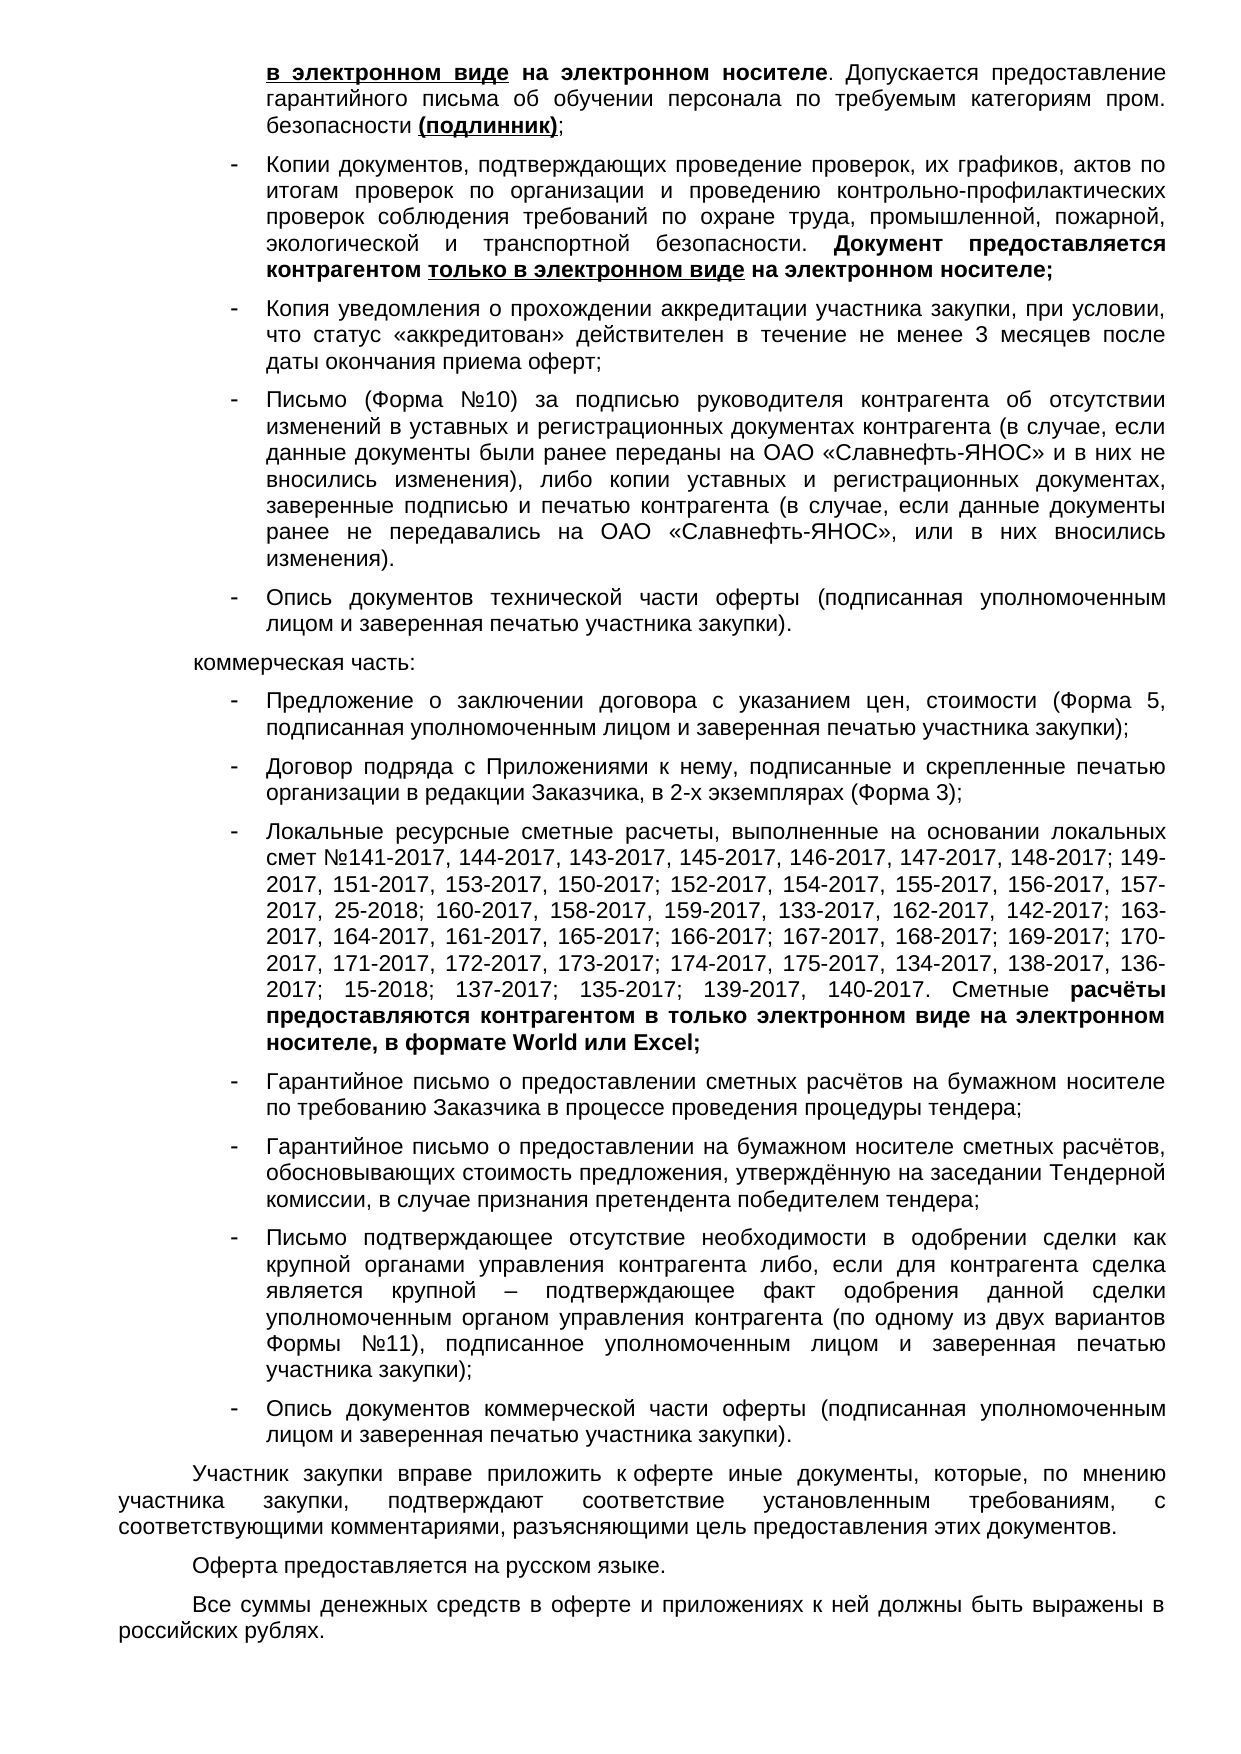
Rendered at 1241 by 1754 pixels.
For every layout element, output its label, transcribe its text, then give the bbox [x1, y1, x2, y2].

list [230, 59, 1166, 138]
list Копия уведомления о прохождении аккредитации участника закупки, при условии, что статус «аккредитован» действителен в течение не менее 3 месяцев после даты окончания приема оферт; [230, 295, 1166, 374]
list Письмо (Форма №10) за подписью руководителя контрагента об отсутствии изменений в уставных и регистрационных документах контрагента (в случае, если данные документы были ранее переданы на ОАО «Славнефть-ЯНОС» и в них не вносились изменения), либо копии уставных и регистрационных документах, заверенные подписью и печатью контрагента (в случае, если данные документы ранее не передавались на ОАО «Славнефть-ЯНОС», или в них вносились изменения). [230, 386, 1166, 571]
list Локальные ресурсные сметные расчеты, выполненные на основании локальных смет №141-2017, 144-2017, 143-2017, 145-2017, 146-2017, 147-2017, 148-2017; 149-2017, 151-2017, 153-2017, 150-2017; 152-2017, 154-2017, 155-2017, 156-2017, 157-2017, 25-2018; 160-2017, 158-2017, 159-2017, 133-2017, 162-2017, 142-2017; 163-2017, 164-2017, 161-2017, 165-2017; 166-2017; 167-2017, 168-2017; 169-2017; 170-2017, 171-2017, 172-2017, 173-2017; 174-2017, 175-2017, 134-2017, 138-2017, 136-2017; 15-2018; 137-2017; 135-2017; 139-2017, 140-2017. Сметные расчёты предоставляются контрагентом в только электронном виде на электронном носителе, в формате World или Excel; [230, 818, 1166, 1055]
list Предложение о заключении договора с указанием цен, стоимости (Форма 5, подписанная уполномоченным лицом и заверенная печатью участника закупки); [230, 687, 1166, 740]
text Все суммы денежных средств в оферте и приложениях к ней должны быть выражены в российских рублях. [118, 1591, 1166, 1643]
list Гарантийное письмо о предоставлении сметных расчётов на бумажном носителе по требованию Заказчика в процессе проведения процедуры тендера; [230, 1068, 1166, 1120]
list Договор подряда с Приложениями к нему, подписанные и скрепленные печатью организации в редакции Заказчика, в 2-х экземплярах (Форма 3); [230, 753, 1166, 805]
list Гарантийное письмо о предоставлении на бумажном носителе сметных расчётов, обосновывающих стоимость предложения, утверждённую на заседании Тендерной комиссии, в случае признания претендента победителем тендера; [230, 1133, 1166, 1212]
list Опись документов технической части оферты (подписанная уполномоченным лицом и заверенная печатью участника закупки). [230, 583, 1166, 636]
text Оферта предоставляется на русском языке. [118, 1552, 1166, 1578]
text коммерческая часть: [118, 649, 1166, 675]
list Письмо подтверждающее отсутствие необходимости в одобрении сделки как крупной органами управления контрагента либо, если для контрагента сделка является крупной – подтверждающее факт одобрения данной сделки уполномоченным органом управления контрагента (по одному из двух вариантов Формы №11), подписанное уполномоченным лицом и заверенная печатью участника закупки); [230, 1224, 1166, 1382]
list Опись документов коммерческой части оферты (подписанная уполномоченным лицом и заверенная печатью участника закупки). [230, 1395, 1166, 1448]
list Копии документов, подтверждающих проведение проверок, их графиков, актов по итогам проверок по организации и проведению контрольно-профилактических проверок соблюдения требований по охране труда, промышленной, пожарной, экологической и транспортной безопасности. Документ предоставляется контрагентом только в электронном виде на электронном носителе; [230, 151, 1166, 282]
text Участник закупки вправе приложить к оферте иные документы, которые, по мнению участника закупки, подтверждают соответствие установленным требованиям, с соответствующими комментариями, разъясняющими цель предоставления этих документов. [118, 1460, 1166, 1539]
